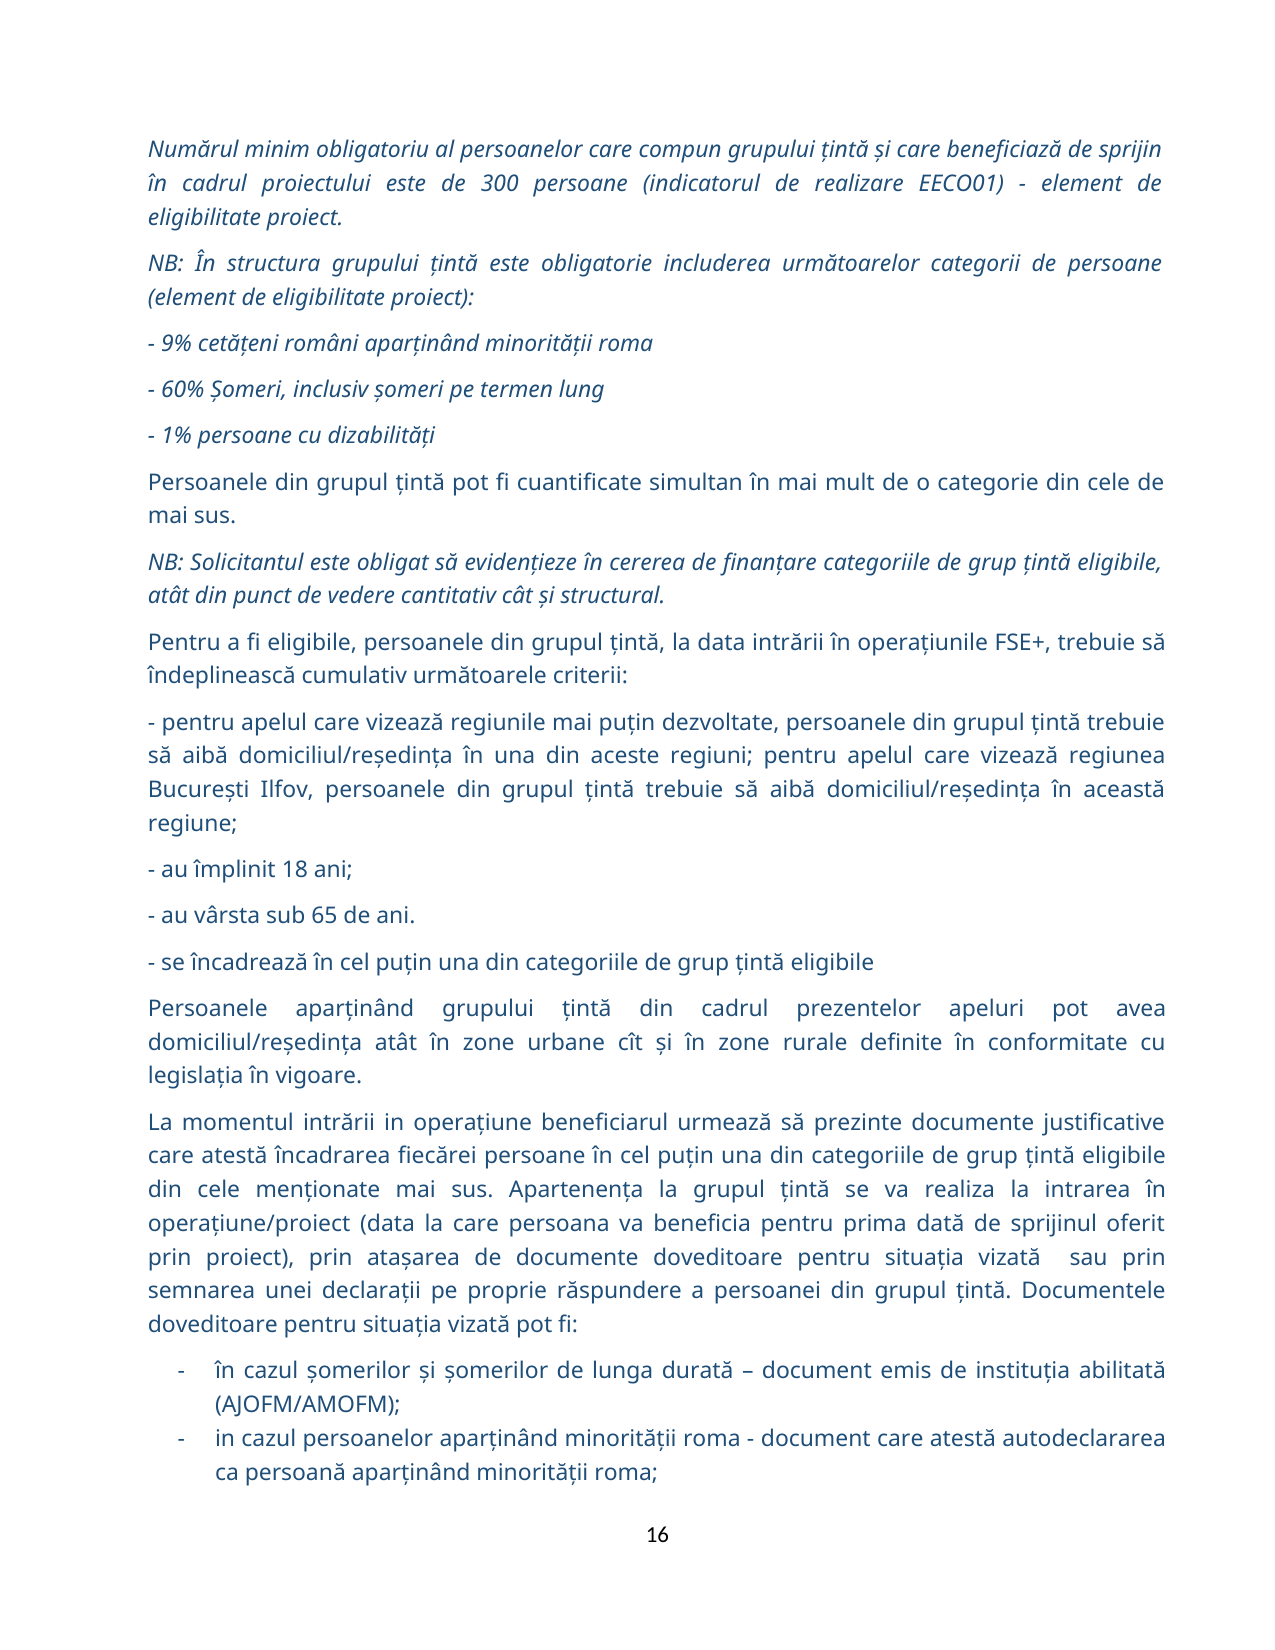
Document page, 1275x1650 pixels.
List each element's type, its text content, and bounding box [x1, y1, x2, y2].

list in cazul persoanelor aparținând minorității roma - document care atestă autodeclararea ca persoană aparținând minorității roma; [177, 1422, 1167, 1487]
text - pentru apelul care vizează regiunile mai puțin dezvoltate, persoanele din grupul țintă trebuie să aibă domiciliul/reședința în una din aceste regiuni; pentru apelul care vizează regiunea București Ilfov, persoanele din grupul țintă trebuie să aibă domiciliul/reședința în această regiune; [148, 705, 1167, 838]
text - au vârsta sub 65 de ani. [148, 899, 1167, 930]
list în cazul șomerilor și șomerilor de lunga durată – document emis de instituția abilitată (AJOFM/AMOFM); [177, 1354, 1167, 1419]
text NB: În structura grupului țintă este obligatorie includerea următoarelor categorii de persoane (element de eligibilitate proiect): [148, 247, 1167, 312]
text Numărul minim obligatoriu al persoanelor care compun grupului țintă și care beneficiază de sprijin în cadrul proiectului este de 300 persoane (indicatorul de realizare EECO01) - element de eligibilitate proiect. [148, 133, 1167, 232]
text Pentru a fi eligibile, persoanele din grupul țintă, la data intrării în operațiunile FSE+, trebuie să îndeplinească cumulativ următoarele criterii: [148, 625, 1167, 690]
text NB: Solicitantul este obligat să evidențieze în cererea de finanțare categoriile de grup țintă eligibile, atât din punct de vedere cantitativ cât și structural. [148, 545, 1167, 610]
text - 60% Șomeri, inclusiv șomeri pe termen lung [148, 373, 1167, 404]
text La momentul intrării in operațiune beneficiarul urmează să prezinte documente justificative care atestă încadrarea fiecărei persoane în cel puțin una din categoriile de grup țintă eligibile din cele menționate mai sus. Apartenența la grupul țintă se va realiza la intrarea în operațiune/proiect (data la care persoana va beneficia pentru prima dată de sprijinul oferit prin proiect), prin atașarea de documente doveditoare pentru situația vizată sau prin semnarea unei declarații pe proprie răspundere a persoanei din grupul țintă. Documentele doveditoare pentru situația vizată pot fi: [148, 1105, 1167, 1339]
text Persoanele din grupul țintă pot fi cuantificate simultan în mai mult de o categorie din cele de mai sus. [148, 465, 1167, 530]
text - se încadrează în cel puțin una din categoriile de grup țintă eligibile [148, 945, 1167, 977]
text - 9% cetățeni români aparținând minorității roma [148, 327, 1167, 358]
text - 1% persoane cu dizabilități [148, 419, 1167, 450]
text Persoanele aparţinând grupului ţintă din cadrul prezentelor apeluri pot avea domiciliul/reşedinţa atât în zone urbane cît și în zone rurale definite în conformitate cu legislaţia în vigoare. [148, 992, 1167, 1090]
text - au împlinit 18 ani; [148, 853, 1167, 884]
